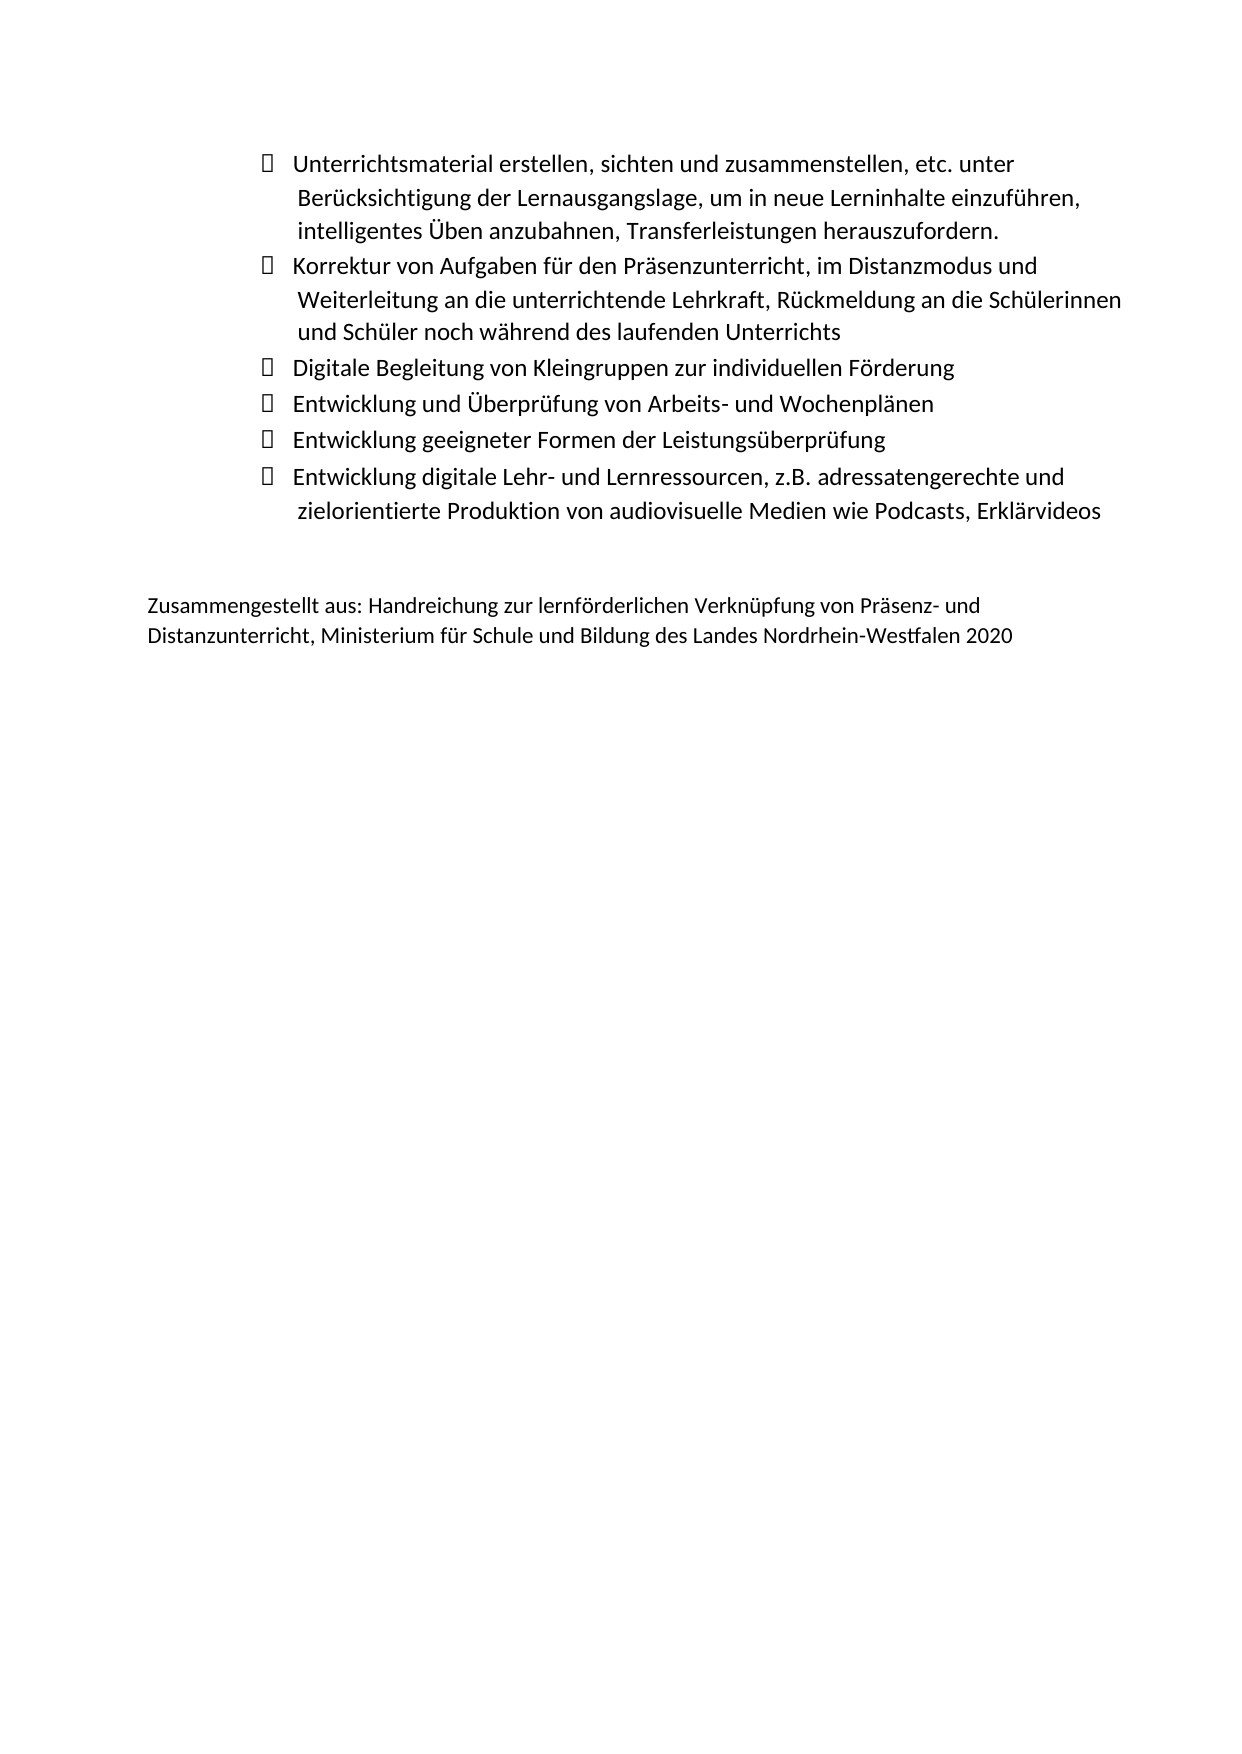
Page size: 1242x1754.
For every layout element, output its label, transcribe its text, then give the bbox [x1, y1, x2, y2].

text Distanzunterricht, Ministerium für Schule und Bildung des Landes Nordrhein-Westfalen 2020 [147, 621, 1131, 649]
text  Entwicklung digitale Lehr- und Lernressourcen, z.B. adressatengerechte und zielorientierte Produktion von audiovisuelle Medien wie Podcasts, Erklärvideos [260, 459, 1105, 525]
text  Digitale Begleitung von Kleingruppen zur individuellen Förderung [260, 349, 1131, 383]
text  Entwicklung geeigneter Formen der Leistungsüberprüfung [260, 422, 1131, 456]
text  Korrektur von Aufgaben für den Präsenzunterricht, im Distanzmodus und Weiterleitung an die unterrichtende Lehrkraft, Rückmeldung an die Schülerinnen und Schüler noch während des laufenden Unterrichts [260, 248, 1125, 347]
text Zusammengestellt aus: Handreichung zur lernförderlichen Verknüpfung von Präsenz- und [147, 591, 1131, 619]
text  Entwicklung und Überprüfung von Arbeits- und Wochenplänen [260, 386, 1131, 420]
text  Unterrichtsmaterial erstellen, sichten und zusammenstellen, etc. unter Berücksichtigung der Lernausgangslage, um in neue Lerninhalte einzuführen, intelligentes Üben anzubahnen, Transferleistungen herauszufordern. [260, 146, 1084, 245]
